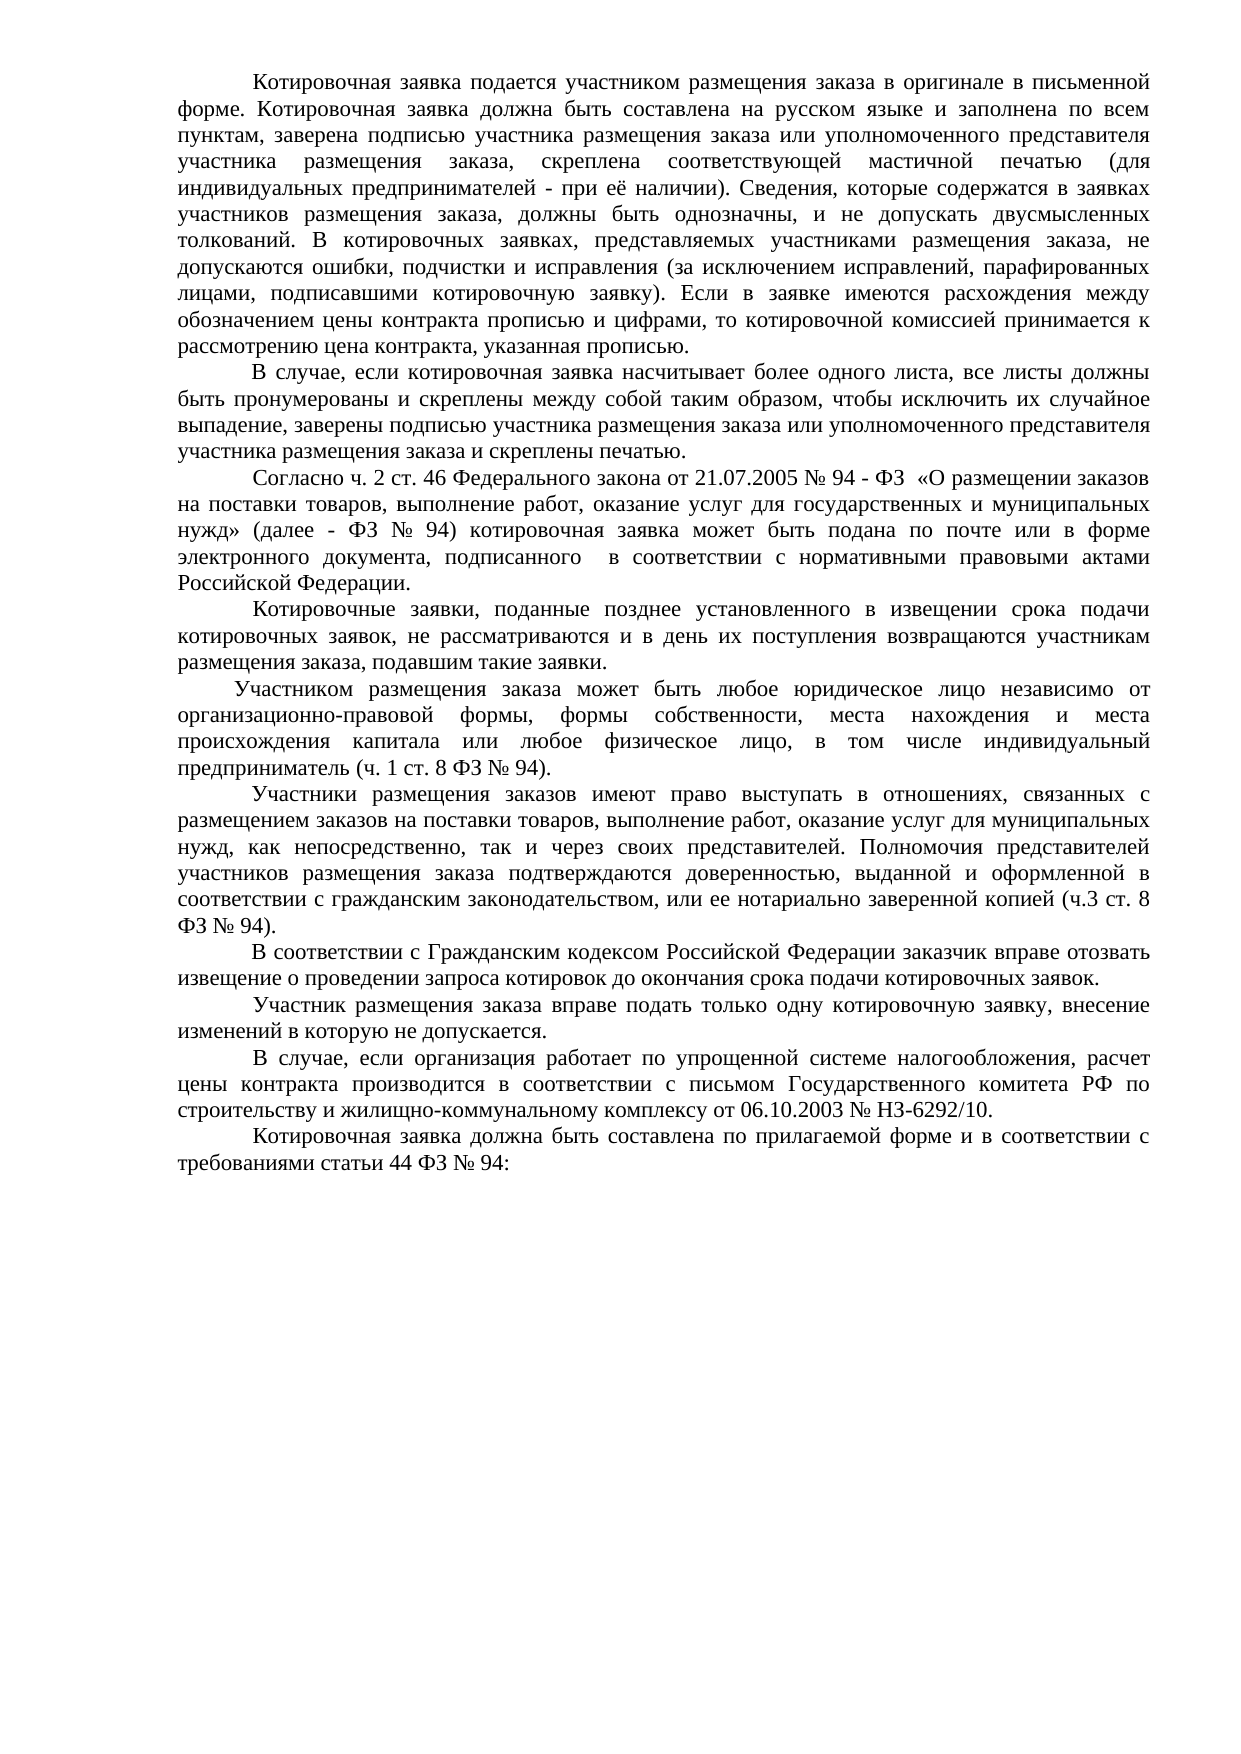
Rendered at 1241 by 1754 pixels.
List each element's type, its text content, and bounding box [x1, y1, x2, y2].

title Котировочные заявки, поданные позднее установленного в извещении срока подачи котировочных заявок, не рассматриваются и в день их поступления возвращаются участникам размещения заказа, подавшим такие заявки. [177, 596, 1152, 674]
text Участником размещения заказа может быть любое юридическое лицо независимо от организационно-правовой формы, формы собственности, места нахождения и места происхождения капитала или любое физическое лицо, в том числе индивидуальный предприниматель (ч. 1 ст. 8 ФЗ № 94). [177, 674, 1152, 780]
title Согласно ч. 2 ст. 46 Федерального закона от 21.07.2005 № 94 - ФЗ «О размещении заказов на поставки товаров, выполнение работ, оказание услуг для государственных и муниципальных нужд» (далее - ФЗ № 94) котировочная заявка может быть подана по почте или в форме электронного документа, подписанного в соответствии с нормативными правовыми актами Российской Федерации. [177, 464, 1152, 596]
title Участник размещения заказа вправе подать только одну котировочную заявку, внесение изменений в которую не допускается. [177, 991, 1152, 1043]
text В случае, если котировочная заявка насчитывает более одного листа, все листы должны быть пронумерованы и скреплены между собой таким образом, чтобы исключить их случайное выпадение, заверены подписью участника размещения заказа или уполномоченного представителя участника размещения заказа и скреплены печатью. [177, 358, 1152, 464]
text Участники размещения заказов имеют право выступать в отношениях, связанных с размещением заказов на поставки товаров, выполнение работ, оказание услуг для муниципальных нужд, как непосредственно, так и через своих представителей. Полномочия представителей участников размещения заказа подтверждаются доверенностью, выданной и оформленной в соответствии с гражданским законодательством, или ее нотариально заверенной копией (ч.3 ст. 8 ФЗ № 94). [177, 780, 1152, 938]
title Котировочная заявка должна быть составлена по прилагаемой форме и в соответствии с требованиями статьи 44 ФЗ № 94: [177, 1123, 1152, 1175]
text Котировочная заявка подается участником размещения заказа в оригинале в письменной форме. Котировочная заявка должна быть составлена на русском языке и заполнена по всем пунктам, заверена подписью участника размещения заказа или уполномоченного представителя участника размещения заказа, скреплена соответствующей мастичной печатью (для индивидуальных предпринимателей - при её наличии). Сведения, которые содержатся в заявках участников размещения заказа, должны быть однозначны, и не допускать двусмысленных толкований. В котировочных заявках, представляемых участниками размещения заказа, не допускаются ошибки, подчистки и исправления (за исключением исправлений, парафированных лицами, подписавшими котировочную заявку). Если в заявке имеются расхождения между обозначением цены контракта прописью и цифрами, то котировочной комиссией принимается к рассмотрению цена контракта, указанная прописью. [177, 68, 1152, 358]
text В случае, если организация работает по упрощенной системе налогообложения, расчет цены контракта производится в соответствии с письмом Государственного комитета РФ по строительству и жилищно-коммунальному комплексу от 06.10.2003 № НЗ-6292/10. [177, 1043, 1152, 1123]
title В соответствии с Гражданским кодексом Российской Федерации заказчик вправе отозвать извещение о проведении запроса котировок до окончания срока подачи котировочных заявок. [177, 938, 1152, 991]
